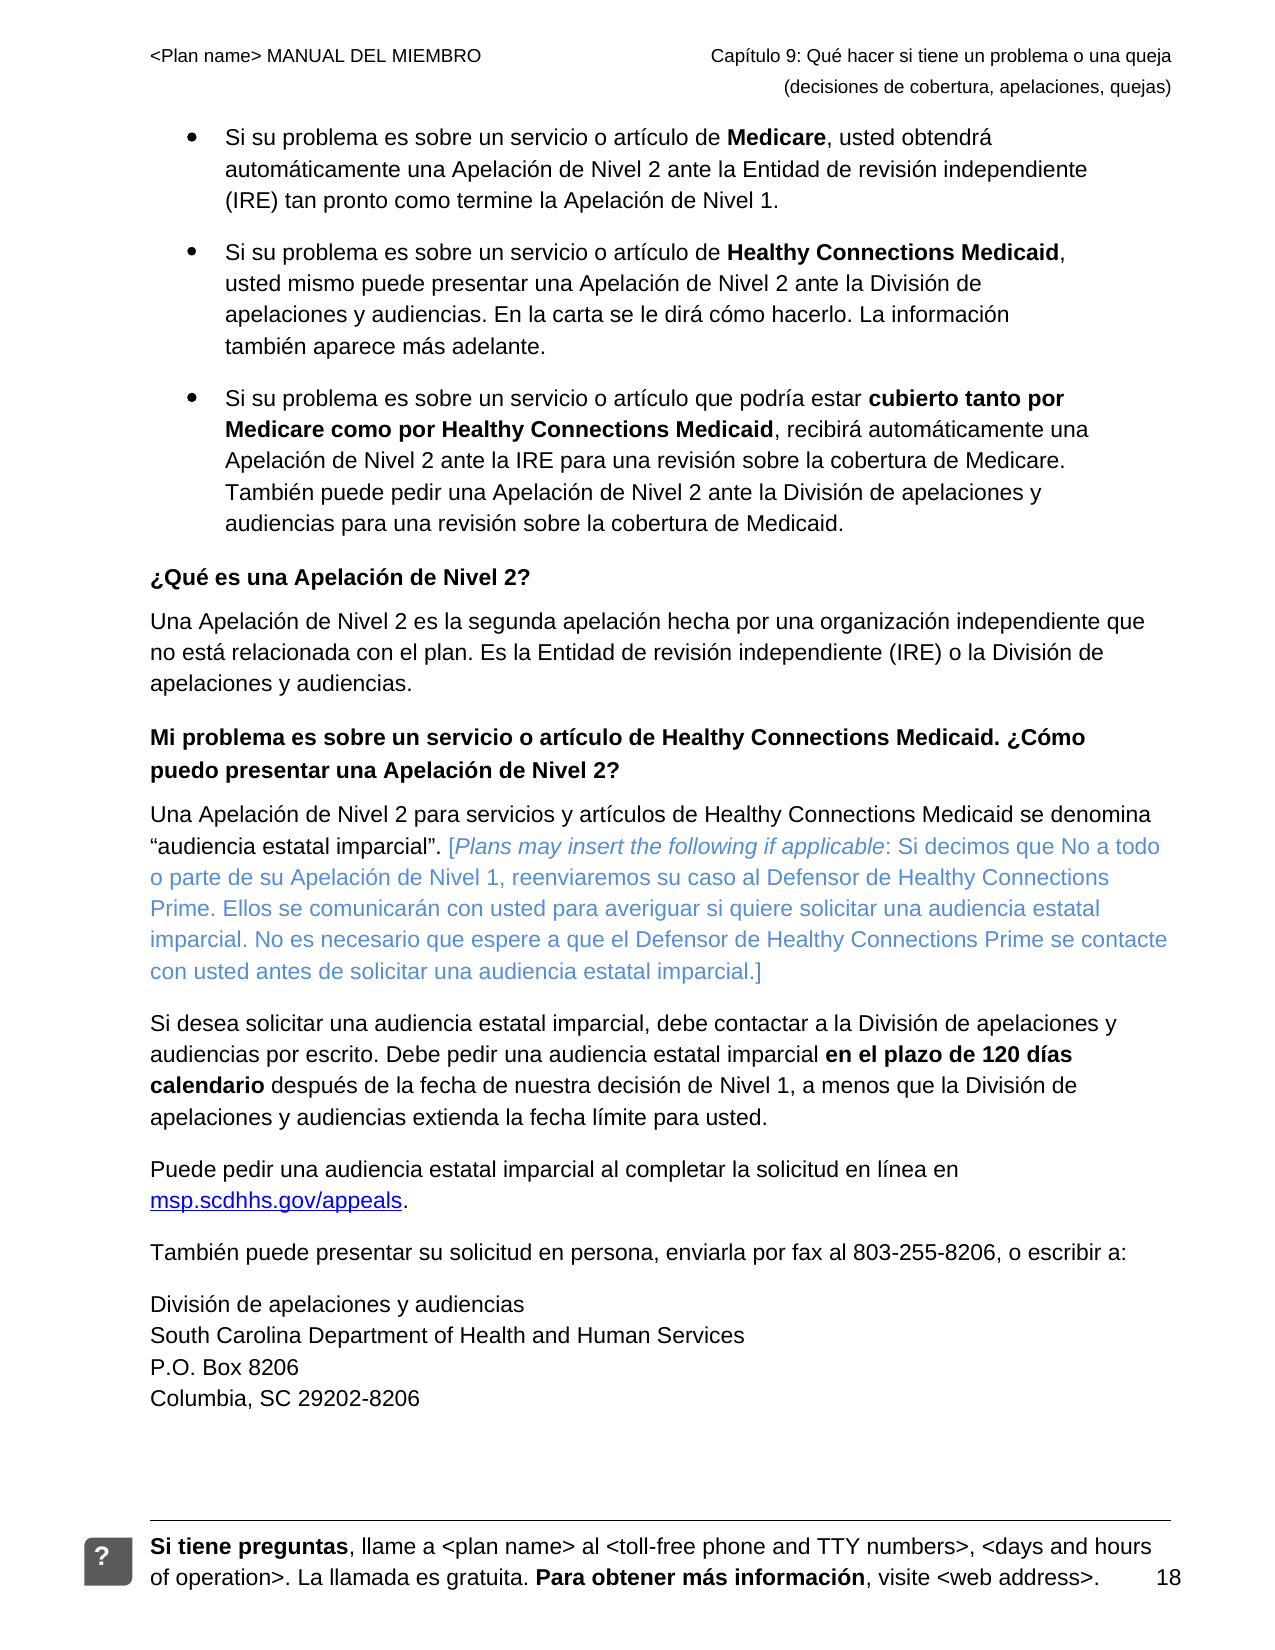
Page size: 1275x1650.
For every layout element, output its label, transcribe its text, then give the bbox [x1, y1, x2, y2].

subtitle Mi problema es sobre un servicio o artículo de Healthy Connections Medicaid. ¿Cómo puedo presentar una Apelación de Nivel 2? [150, 719, 1096, 785]
text También puede presentar su solicitud en persona, enviarla por fax al 803-255-8206, o escribir a: [150, 1235, 1171, 1267]
text Columbia, SC 29202-8206 [150, 1381, 1171, 1412]
list Si su problema es sobre un servicio o artículo de Healthy Connections Medicaid, usted mismo puede presentar una Apelación de Nivel 2 ante la División de apelaciones y audiencias. En la carta se le dirá cómo hacerlo. La información también aparece más adelante. [187, 235, 1096, 360]
text South Carolina Department of Health and Human Services [150, 1319, 1171, 1350]
text División de apelaciones y audiencias [150, 1287, 1171, 1319]
list Si su problema es sobre un servicio o artículo de Medicare, usted obtendrá automáticamente una Apelación de Nivel 2 ante la Entidad de revisión independiente (IRE) tan pronto como termine la Apelación de Nivel 1. [187, 121, 1096, 214]
subtitle ¿Qué es una Apelación de Nivel 2? [150, 558, 1096, 592]
list Si su problema es sobre un servicio o artículo que podría estar cubierto tanto por Medicare como por Healthy Connections Medicaid, recibirá automáticamente una Apelación de Nivel 2 ante la IRE para una revisión sobre la cobertura de Medicare. También puede pedir una Apelación de Nivel 2 ante la División de apelaciones y audiencias para una revisión sobre la cobertura de Medicaid. [187, 381, 1096, 537]
text Si desea solicitar una audiencia estatal imparcial, debe contactar a la División de apelaciones y audiencias por escrito. Debe pedir una audiencia estatal imparcial en el plazo de 120 días calendario después de la fecha de nuestra decisión de Nivel 1, a menos que la División de apelaciones y audiencias extienda la fecha límite para usted. [150, 1006, 1171, 1131]
text Una Apelación de Nivel 2 es la segunda apelación hecha por una organización independiente que no está relacionada con el plan. Es la Entidad de revisión independiente (IRE) o la División de apelaciones y audiencias. [150, 604, 1171, 698]
text Puede pedir una audiencia estatal imparcial al completar la solicitud en línea en msp.scdhhs.gov/appeals. [150, 1152, 1171, 1214]
text Una Apelación de Nivel 2 para servicios y artículos de Healthy Connections Medicaid se denomina “audiencia estatal imparcial”. [Plans may insert the following if applicable: Si decimos que No a todo o parte de su Apelación de Nivel 1, reenviaremos su caso al Defensor de Healthy Connections Prime. Ellos se comunicarán con usted para averiguar si quiere solicitar una audiencia estatal imparcial. No es necesario que espere a que el Defensor de Healthy Connections Prime se contacte con usted antes de solicitar una audiencia estatal imparcial.] [150, 798, 1171, 985]
text P.O. Box 8206 [150, 1350, 1171, 1381]
